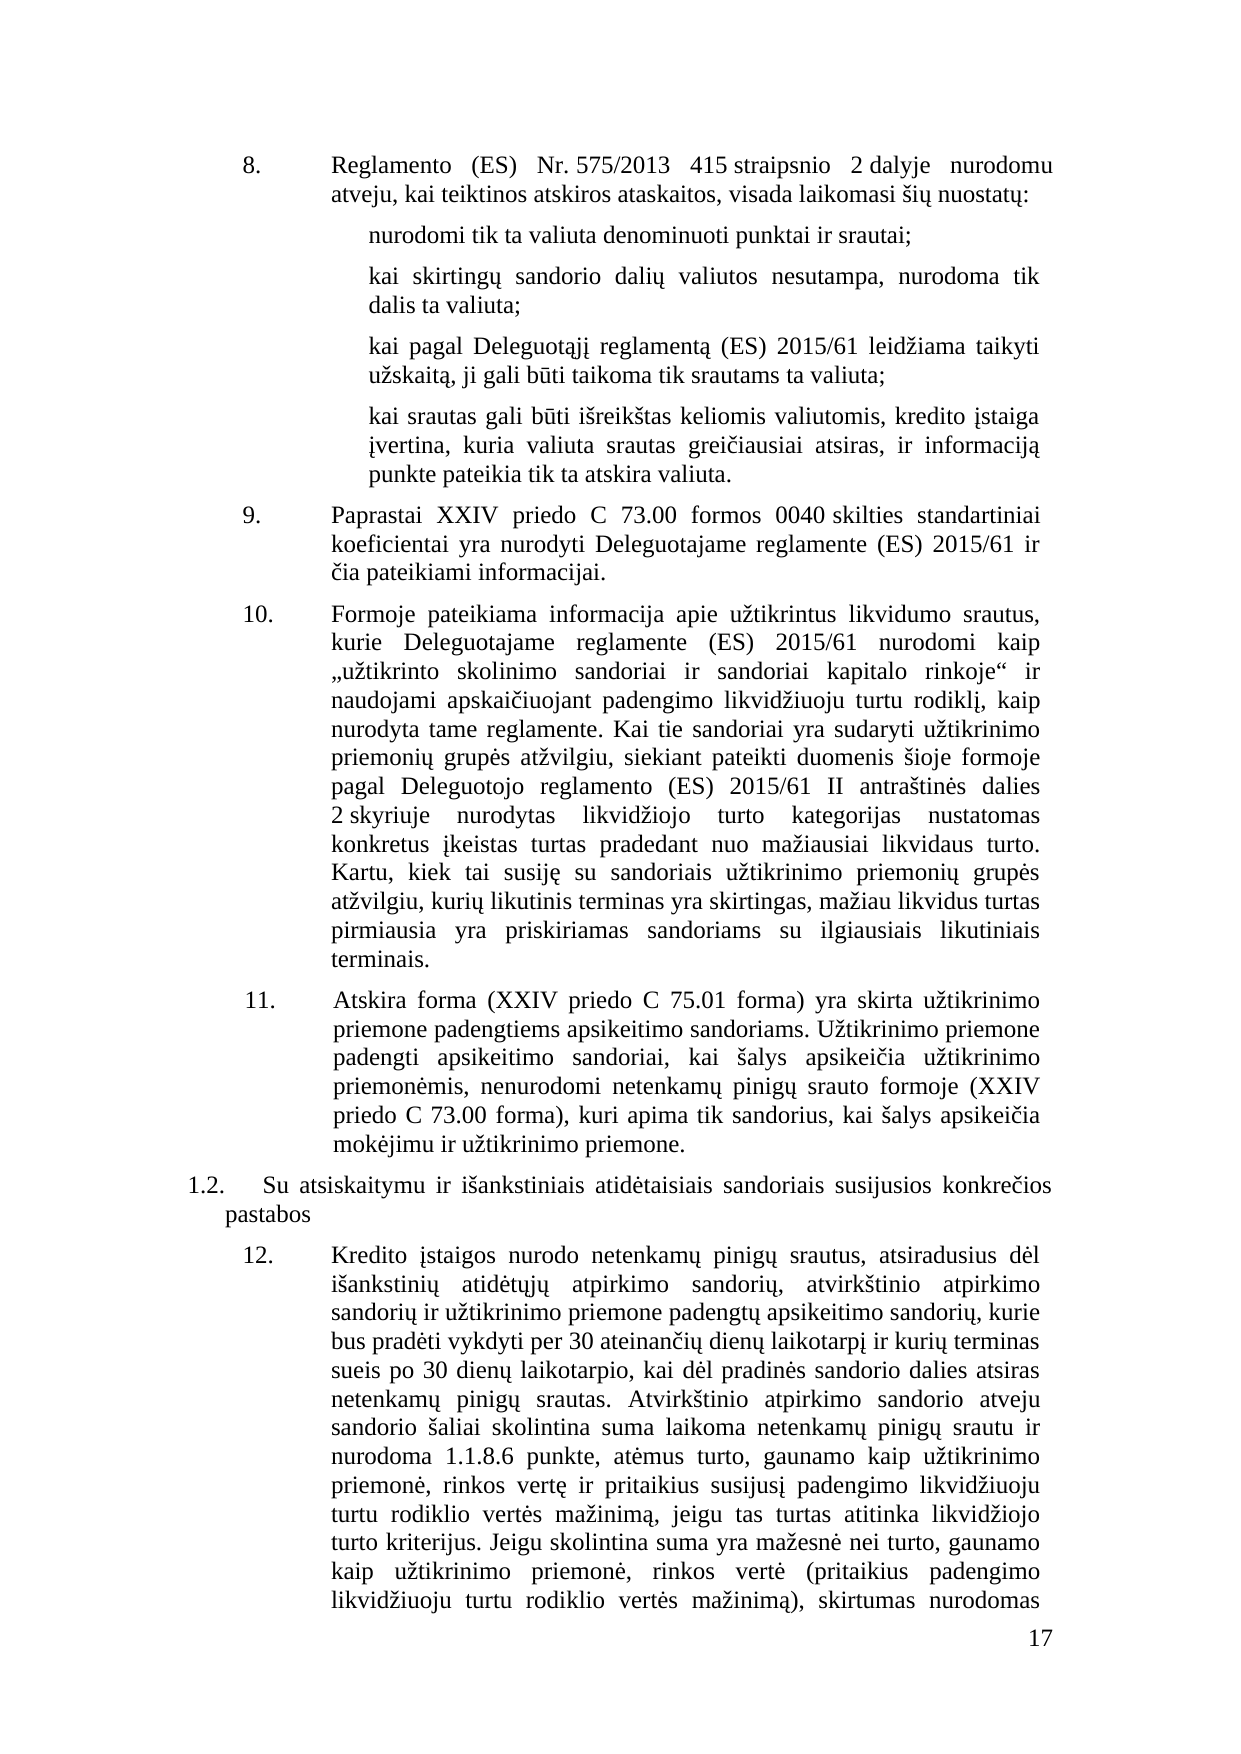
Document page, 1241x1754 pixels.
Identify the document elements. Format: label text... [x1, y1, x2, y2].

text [242, 1240, 1041, 1614]
text  kai skirtingų sandorio dalių valiutos nesutampa, nurodoma tik dalis ta valiuta; [331, 261, 1041, 319]
text  kai pagal Deleguotąjį reglamentą (ES) 2015/61 leidžiama taikyti užskaitą, ji gali būti taikoma tik srautams ta valiuta; [331, 331, 1041, 389]
text 11. Atskira forma (XXIV priedo C 75.01 forma) yra skirta užtikrinimo priemone padengtiems apsikeitimo sandoriams. Užtikrinimo priemone padengti apsikeitimo sandoriai, kai šalys apsikeičia užtikrinimo priemonėmis, nenurodomi netenkamų pinigų srauto formoje (XXIV priedo C 73.00 forma), kuri apima tik sandorius, kai šalys apsikeičia mokėjimu ir užtikrinimo priemone. [244, 985, 1041, 1157]
text  nurodomi tik ta valiuta denominuoti punktai ir srautai; [331, 220, 1053, 249]
list 1.2. Su atsiskaitymu ir išankstiniais atidėtaisiais sandoriais susijusios konkrečios pastabos [187, 1170, 1053, 1227]
text 9. Paprastai XXIV priedo C 73.00 formos 0040 skilties standartiniai koeficientai yra nurodyti Deleguotajame reglamente (ES) 2015/61 ir čia pateikiami informacijai. [242, 500, 1041, 586]
text  kai srautas gali būti išreikštas keliomis valiutomis, kredito įstaiga įvertina, kuria valiuta srautas greičiausiai atsiras, ir informaciją punkte pateikia tik ta atskira valiuta. [331, 401, 1040, 487]
text 8. Reglamento (ES) Nr. 575/2013 415 straipsnio 2 dalyje nurodomu atveju, kai teiktinos atskiros ataskaitos, visada laikomasi šių nuostatų: [242, 150, 1053, 207]
text 10. Formoje pateikiama informacija apie užtikrintus likvidumo srautus, kurie Deleguotajame reglamente (ES) 2015/61 nurodomi kaip „užtikrinto skolinimo sandoriai ir sandoriai kapitalo rinkoje“ ir naudojami apskaičiuojant padengimo likvidžiuoju turtu rodiklį, kaip nurodyta tame reglamente. Kai tie sandoriai yra sudaryti užtikrinimo priemonių grupės atžvilgiu, siekiant pateikti duomenis šioje formoje pagal Deleguotojo reglamento (ES) 2015/61 II antraštinės dalies 2 skyriuje nurodytas likvidžiojo turto kategorijas nustatomas konkretus įkeistas turtas pradedant nuo mažiausiai likvidaus turto. Kartu, kiek tai susiję su sandoriais užtikrinimo priemonių grupės atžvilgiu, kurių likutinis terminas yra skirtingas, mažiau likvidus turtas pirmiausia yra priskiriamas sandoriams su ilgiausiais likutiniais terminais. [242, 599, 1041, 972]
